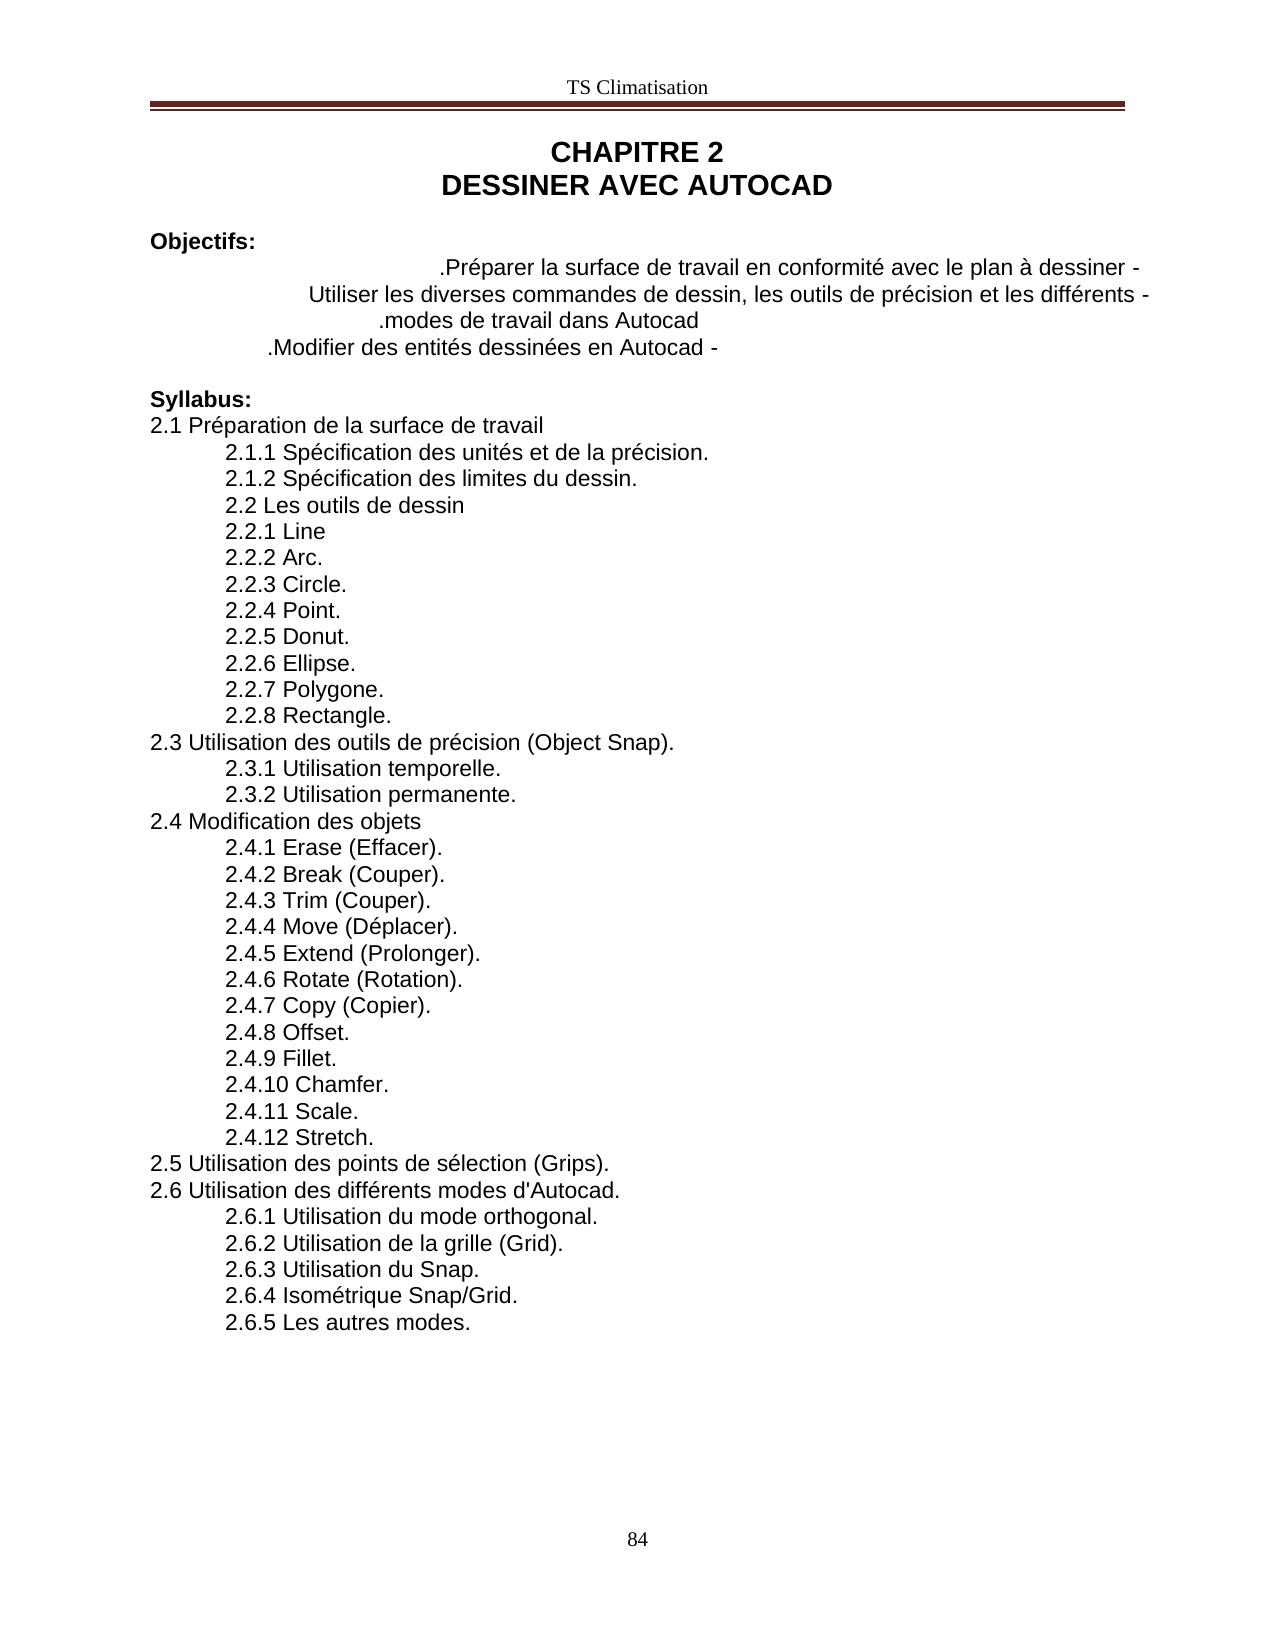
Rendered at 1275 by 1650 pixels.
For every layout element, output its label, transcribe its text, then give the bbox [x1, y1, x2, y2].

text - Modifier des entités dessinées en Autocad. [239, 333, 812, 360]
text 2.4.6 Rotate (Rotation). [150, 966, 1125, 992]
text 2.4.5 Extend (Prolonger). [150, 939, 1125, 966]
text 2.2.5 Donut. [150, 623, 1125, 650]
text 2.4 Modification des objets [150, 808, 1125, 834]
text 2.3.1 Utilisation temporelle. [150, 755, 1125, 781]
text 2.2 Les outils de dessin [150, 492, 1125, 518]
list DESSINER AVEC AUTOCAD [150, 168, 1125, 202]
text 2.1.2 Spécification des limites du dessin. [150, 465, 1125, 492]
text 2.4.10 Chamfer. [150, 1071, 1125, 1098]
text 2.4.9 Fillet. [150, 1045, 1125, 1071]
text 2.4.4 Move (Déplacer). [150, 913, 1125, 939]
text 2.2.8 Rectangle. [150, 702, 1125, 729]
text 2.4.3 Trim (Couper). [150, 887, 1125, 913]
text - Utiliser les diverses commandes de dessin, les outils de précision et les différents modes de travail dans Autocad. [239, 281, 1149, 333]
text 2.2.7 Polygone. [150, 676, 1125, 702]
text 2.1 Préparation de la surface de travail [150, 412, 1125, 439]
text Objectifs: [150, 228, 1125, 254]
text 2.3.2 Utilisation permanente. [150, 781, 1125, 808]
text 2.6.3 Utilisation du Snap. [150, 1256, 1125, 1282]
text 2.2.4 Point. [150, 597, 1125, 623]
text 2.6.5 Les autres modes. [150, 1308, 1125, 1335]
text 2.4.8 Offset. [150, 1019, 1125, 1045]
text - Préparer la surface de travail en conformité avec le plan à dessiner. [239, 254, 1140, 281]
text 2.2.2 Arc. [150, 544, 1125, 571]
text 2.4.2 Break (Couper). [150, 861, 1125, 887]
text 2.2.1 Line [150, 518, 1125, 544]
text 2.2.6 Ellipse. [150, 650, 1125, 676]
text 2.5 Utilisation des points de sélection (Grips). [150, 1150, 1125, 1177]
text 2.6.4 Isométrique Snap/Grid. [150, 1282, 1125, 1308]
list CHAPITRE 2 [150, 134, 1125, 168]
text 2.4.12 Stretch. [150, 1124, 1125, 1150]
text 2.6.2 Utilisation de la grille (Grid). [150, 1229, 1125, 1256]
text 2.2.3 Circle. [150, 571, 1125, 597]
text 2.4.1 Erase (Effacer). [150, 834, 1125, 861]
text Syllabus: [150, 386, 1125, 412]
text 2.6.1 Utilisation du mode orthogonal. [150, 1203, 1125, 1229]
text 2.1.1 Spécification des unités et de la précision. [150, 439, 1125, 465]
text 2.4.11 Scale. [150, 1098, 1125, 1124]
text 2.4.7 Copy (Copier). [150, 992, 1125, 1019]
text 2.3 Utilisation des outils de précision (Object Snap). [150, 729, 1125, 755]
text 2.6 Utilisation des différents modes d'Autocad. [150, 1177, 1125, 1203]
